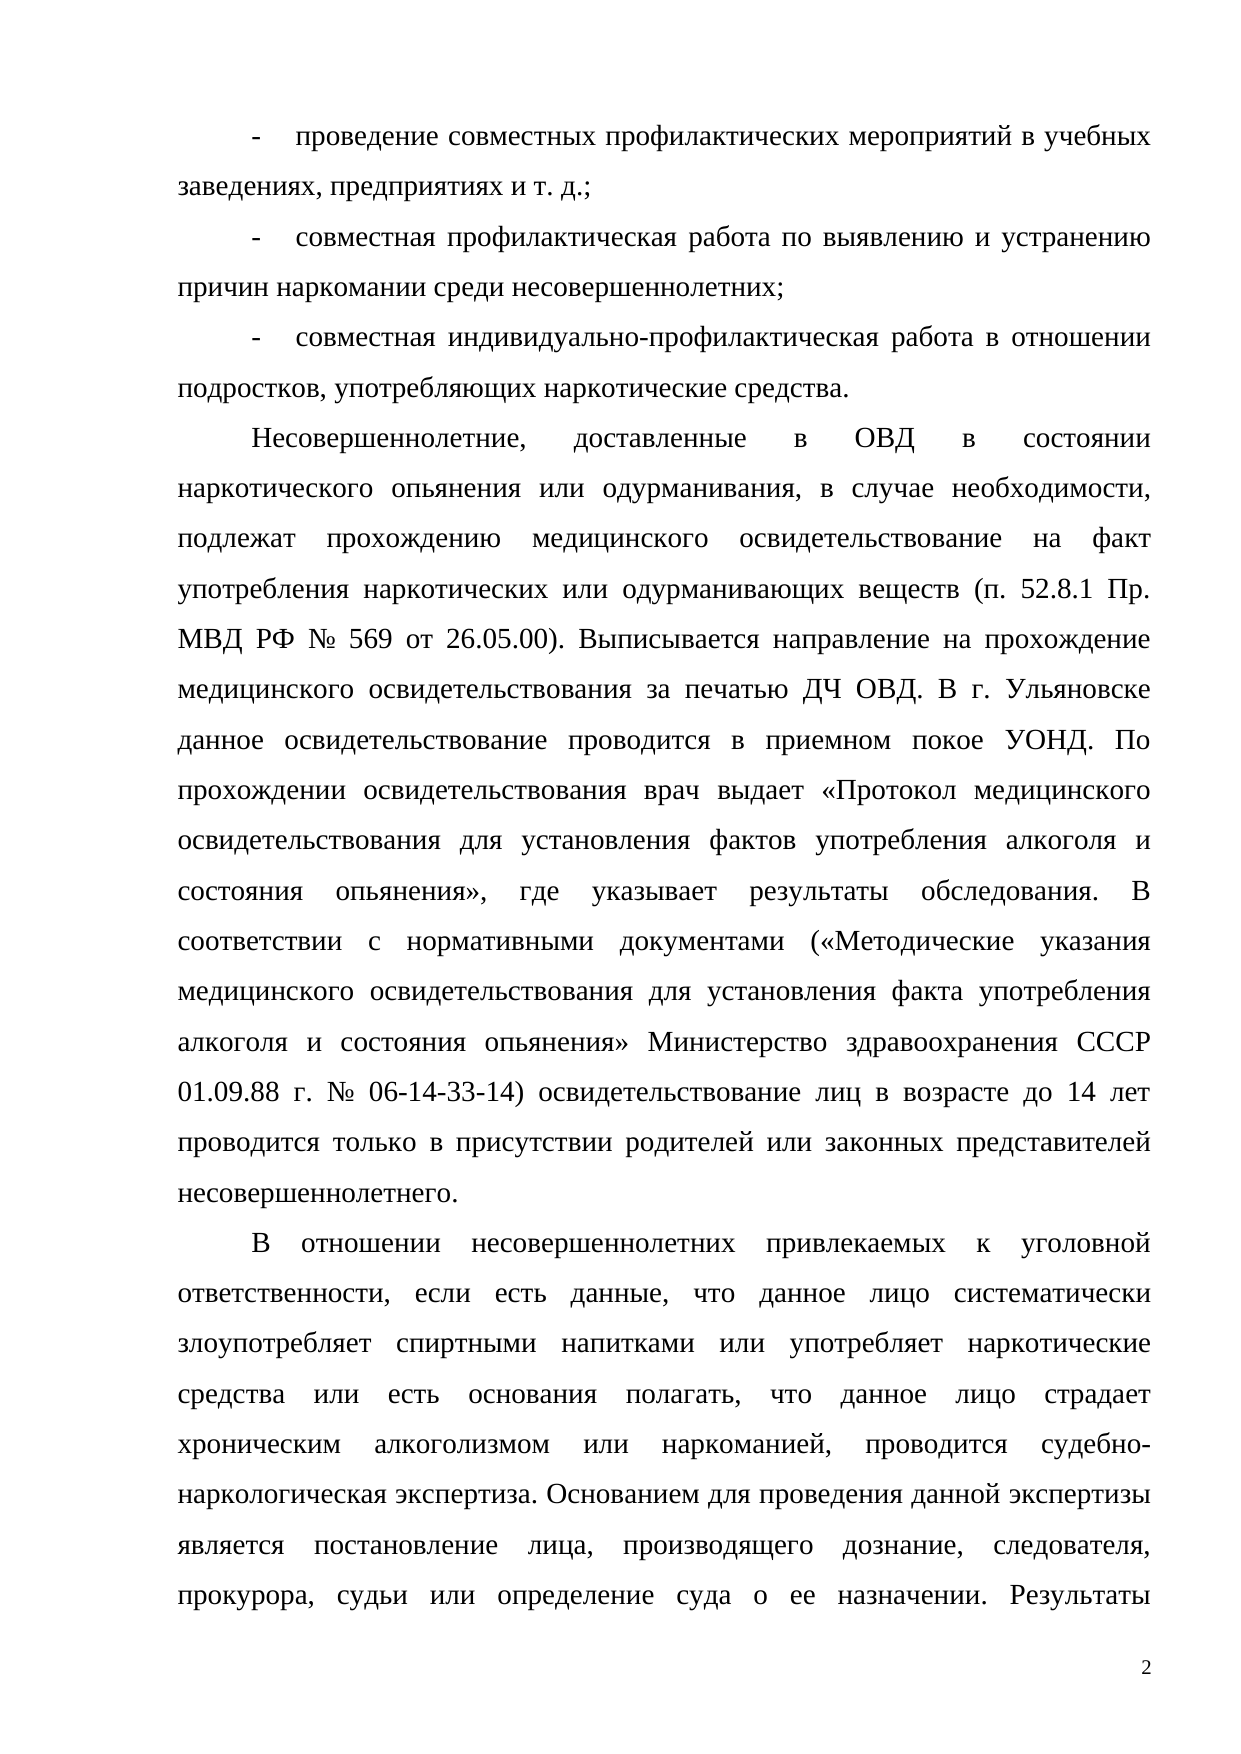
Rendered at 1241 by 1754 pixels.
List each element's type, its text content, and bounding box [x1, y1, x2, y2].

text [177, 1225, 1152, 1611]
list совместная индивидуально-профилактическая работа в отношении подростков, употребляющих наркотические средства. [177, 319, 1152, 403]
text Несовершеннолетние, доставленные в ОВД в состоянии наркотического опьянения или одурманивания, в случае необходимости, подлежат прохождению медицинского освидетельствование на факт употребления наркотических или одурманивающих веществ (п. 52.8.1 Пр. МВД РФ № 569 от 26.05.00). Выписывается направление на прохождение медицинского освидетельствования за печатью ДЧ ОВД. В г. Ульяновске данное освидетельствование проводится в приемном покое УОНД. По прохождении освидетельствования врач выдает «Протокол медицинского освидетельствования для установления фактов употребления алкоголя и состояния опьянения», где указывает результаты обследования. В соответствии с нормативными документами («Методические указания медицинского освидетельствования для установления факта употребления алкоголя и состояния опьянения» Министерство здравоохранения СССР 01.09.88 г. № 06-14-33-14) освидетельствование лиц в возрасте до 14 лет проводится только в присутствии родителей или законных представителей несовершеннолетнего. [177, 420, 1152, 1208]
list проведение совместных профилактических мероприятий в учебных заведениях, предприятиях и т. д.; [177, 118, 1152, 202]
list совместная профилактическая работа по выявлению и устранению причин наркомании среди несовершеннолетних; [177, 219, 1152, 303]
